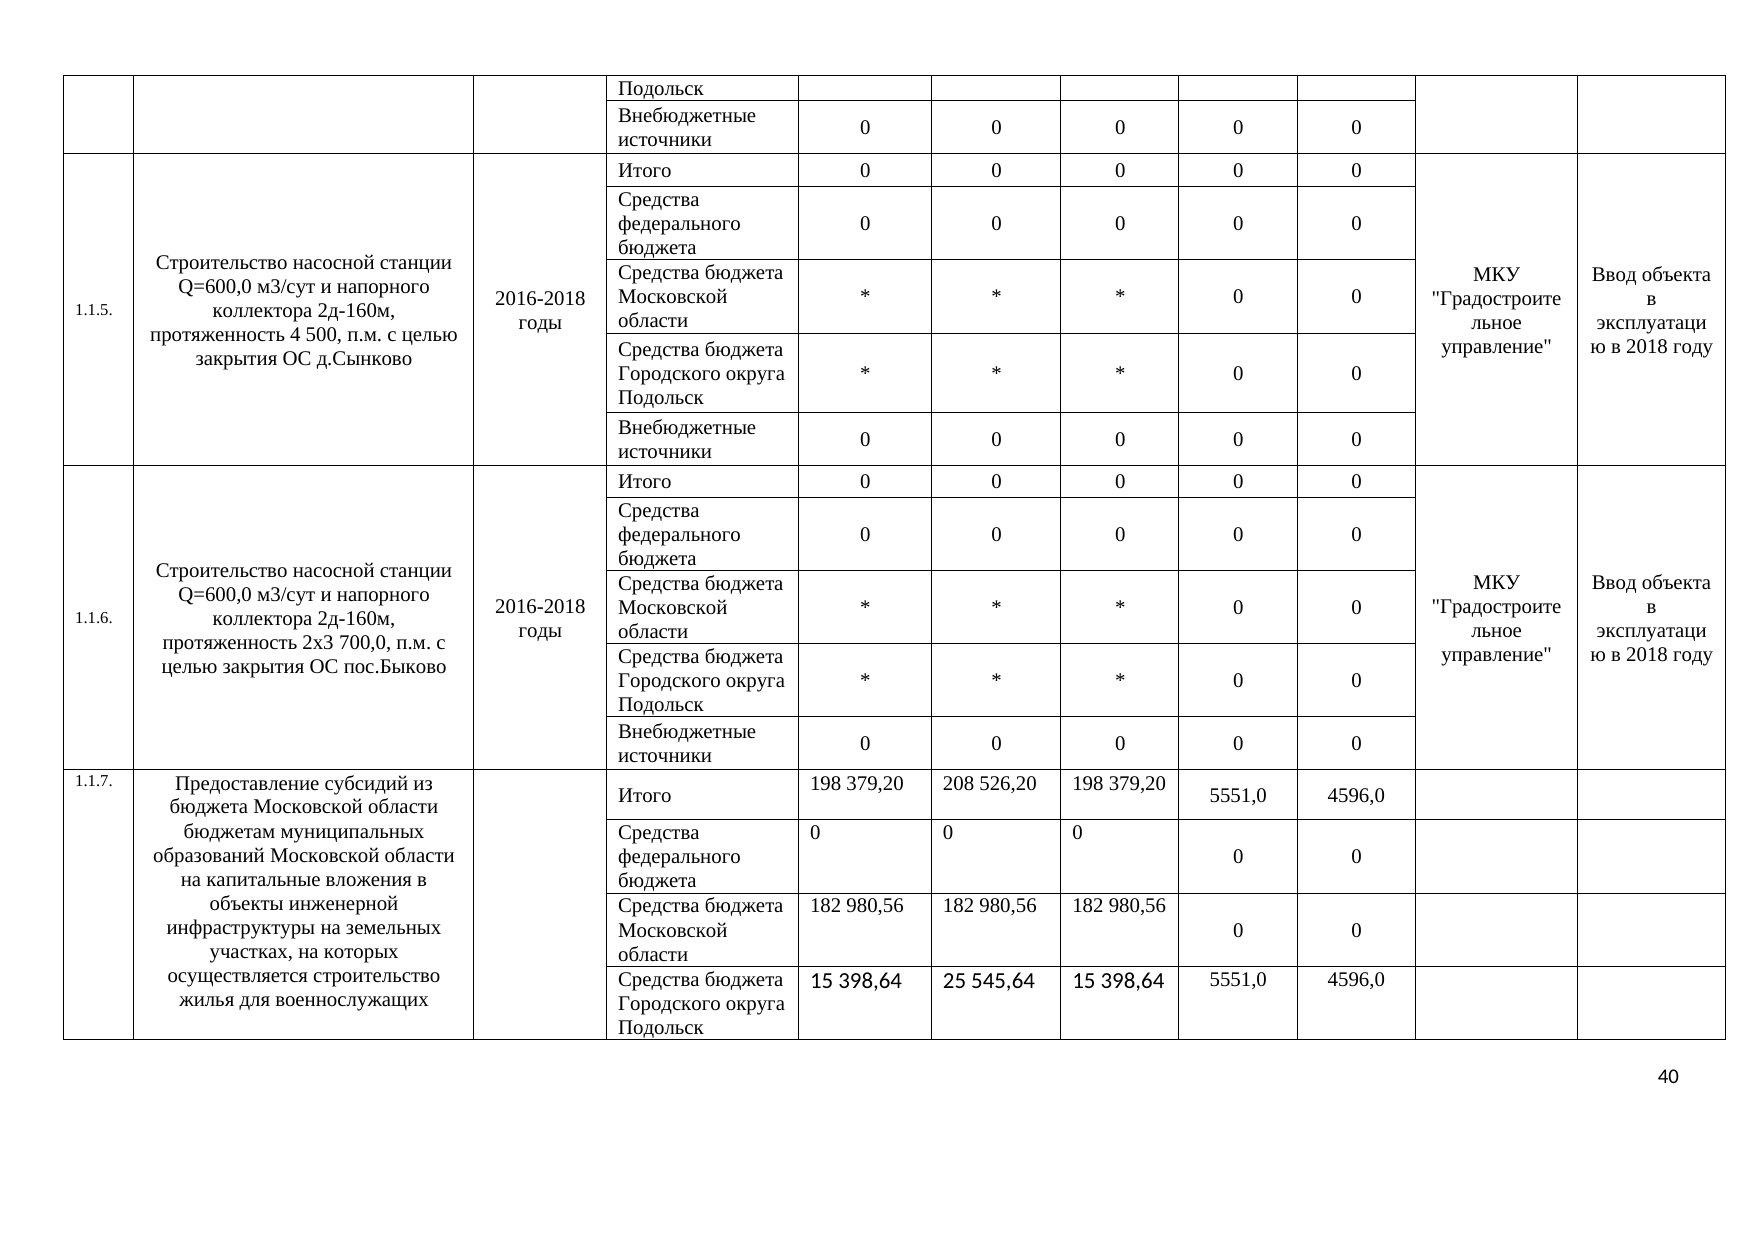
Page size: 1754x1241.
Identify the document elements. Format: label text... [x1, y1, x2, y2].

table_cell 0 [1061, 498, 1178, 570]
table_cell 1.1.7. [64, 770, 133, 1039]
table_cell 0 [1179, 413, 1297, 465]
table_cell 4596,0 [1298, 770, 1415, 819]
table_cell 0 [1298, 571, 1415, 643]
table_cell 0 [1061, 466, 1178, 497]
table_cell 0 [1298, 260, 1415, 332]
table_cell [1578, 770, 1725, 819]
table_cell 0 [1179, 187, 1297, 259]
table_cell Внебюджетные источники [607, 717, 798, 769]
table_cell [1578, 820, 1725, 892]
table_cell [1578, 894, 1725, 966]
table_cell * [799, 76, 931, 100]
table_cell 25 545,64 [932, 967, 1060, 1039]
table_cell Итого [607, 770, 798, 819]
table_cell 0 [1179, 101, 1297, 153]
table_cell 0 [1179, 154, 1297, 186]
table_cell Средства федерального бюджета [607, 187, 798, 259]
table_cell 182 980,56 [1061, 894, 1178, 966]
table_cell 0 [1179, 466, 1297, 497]
table_cell [1578, 967, 1725, 1039]
table_cell Средства бюджета Городского округа Подольск [607, 644, 798, 716]
table_cell 0 [1298, 644, 1415, 716]
table_cell 0 [1061, 820, 1178, 892]
table_cell 0 [932, 101, 1060, 153]
table_cell 198 379,20 [799, 770, 931, 819]
table_cell * [932, 260, 1060, 332]
table_cell Внебюджетные источники [607, 413, 798, 465]
table_cell Средства бюджета Городского округа Подольск [607, 967, 798, 1039]
table_cell 208 526,20 [932, 770, 1060, 819]
table_cell * [932, 334, 1060, 412]
table_cell 0 [1061, 154, 1178, 186]
table_cell 0 [932, 717, 1060, 769]
table_cell 0 [1298, 187, 1415, 259]
table_cell * [932, 571, 1060, 643]
table_cell Средства бюджета Московской области [607, 571, 798, 643]
table_cell 0 [799, 820, 931, 892]
table_cell * [932, 76, 1060, 100]
table_cell * [1061, 260, 1178, 332]
table_cell 0 [1061, 717, 1178, 769]
table_cell 0 [1179, 644, 1297, 716]
table_cell 182 980,56 [799, 894, 931, 966]
table_cell * [1061, 76, 1178, 100]
table_cell 0 [1298, 101, 1415, 153]
table_cell [1416, 894, 1577, 966]
table_cell 0 [1179, 571, 1297, 643]
table_cell 0 [1298, 154, 1415, 186]
table_cell [1416, 820, 1577, 892]
table_cell Строительство насосной станции Q=600,0 м3/сут и напорного коллектора 2д-160м, протяженность 4 500, п.м. с целью закрытия ОС д.Сынково [134, 154, 473, 465]
table_cell [1416, 770, 1577, 819]
table_cell 0 [1061, 187, 1178, 259]
table_cell 0 [1298, 894, 1415, 966]
table_cell * [1061, 571, 1178, 643]
table_cell [1416, 967, 1577, 1039]
table_cell 5551,0 [1179, 967, 1297, 1039]
table_cell 15 398,64 [799, 967, 931, 1039]
table_cell 182 980,56 [932, 894, 1060, 966]
table_cell 2016-2018 годы [474, 154, 606, 465]
table_cell Внебюджетные источники [607, 101, 798, 153]
table_cell 0 [1179, 76, 1297, 100]
table_cell 0 [1179, 717, 1297, 769]
table_cell * [799, 571, 931, 643]
table_cell 5551,0 [1179, 770, 1297, 819]
table_cell Средства бюджета Московской области [607, 260, 798, 332]
table_cell * [799, 260, 931, 332]
table_cell 0 [1298, 76, 1415, 100]
table_cell 1.1.5. [64, 154, 133, 465]
table_cell Предоставление субсидий из бюджета Московской области бюджетам муниципальных образований Московской области на капитальные вложения в объекты инженерной инфраструктуры на земельных участках, на которых осуществляется строительство жилья для военнослужащих [134, 770, 473, 1039]
table_cell Итого [607, 154, 798, 186]
table_cell 0 [799, 498, 931, 570]
table_cell 0 [1179, 260, 1297, 332]
table_cell * [932, 644, 1060, 716]
table_cell 4596,0 [1298, 967, 1415, 1039]
table_cell 0 [1298, 334, 1415, 412]
table_cell 0 [1179, 498, 1297, 570]
table_cell 0 [799, 101, 931, 153]
table_cell Средства федерального бюджета [607, 820, 798, 892]
table_cell 0 [799, 187, 931, 259]
table_cell Ввод объекта в эксплуатацию в 2018 году [1578, 154, 1725, 465]
table_cell 0 [1298, 466, 1415, 497]
table_cell 0 [932, 820, 1060, 892]
table_cell 0 [799, 413, 931, 465]
table_cell 0 [1298, 498, 1415, 570]
table_cell 2016-2018 годы [474, 466, 606, 769]
table_cell 0 [1298, 717, 1415, 769]
table_cell 0 [932, 187, 1060, 259]
table_cell * [799, 644, 931, 716]
table_cell 15 398,64 [1061, 967, 1178, 1039]
table_cell 0 [799, 466, 931, 497]
table_cell 0 [1179, 894, 1297, 966]
table_cell Средства федерального бюджета [607, 498, 798, 570]
table_cell 0 [1061, 413, 1178, 465]
table_cell 0 [932, 466, 1060, 497]
table_cell 0 [1298, 820, 1415, 892]
table_cell 0 [932, 154, 1060, 186]
table_cell 0 [1179, 334, 1297, 412]
table_cell 0 [1179, 820, 1297, 892]
table_cell Средства бюджета Городского округа Подольск [607, 334, 798, 412]
table_cell * [1061, 644, 1178, 716]
table_cell 198 379,20 [1061, 770, 1178, 819]
table_cell МКУ "Градостроительное управление" [1416, 154, 1577, 465]
table_cell 0 [932, 413, 1060, 465]
table_cell 0 [932, 498, 1060, 570]
table_cell [474, 770, 606, 1039]
table_cell 1.1.6. [64, 466, 133, 769]
table_cell 0 [799, 154, 931, 186]
table_cell * [799, 334, 931, 412]
table_cell 0 [1298, 413, 1415, 465]
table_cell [607, 76, 798, 100]
table_cell МКУ "Градостроительное управление" [1416, 466, 1577, 769]
table_cell Средства бюджета Московской области [607, 894, 798, 966]
table_cell 0 [799, 717, 931, 769]
table_cell * [1061, 334, 1178, 412]
table_cell Строительство насосной станции Q=600,0 м3/сут и напорного коллектора 2д-160м, протяженность 2х3 700,0, п.м. с целью закрытия ОС пос.Быково [134, 466, 473, 769]
table_cell Итого [607, 466, 798, 497]
table_cell 0 [1061, 101, 1178, 153]
table_cell Ввод объекта в эксплуатацию в 2018 году [1578, 466, 1725, 769]
